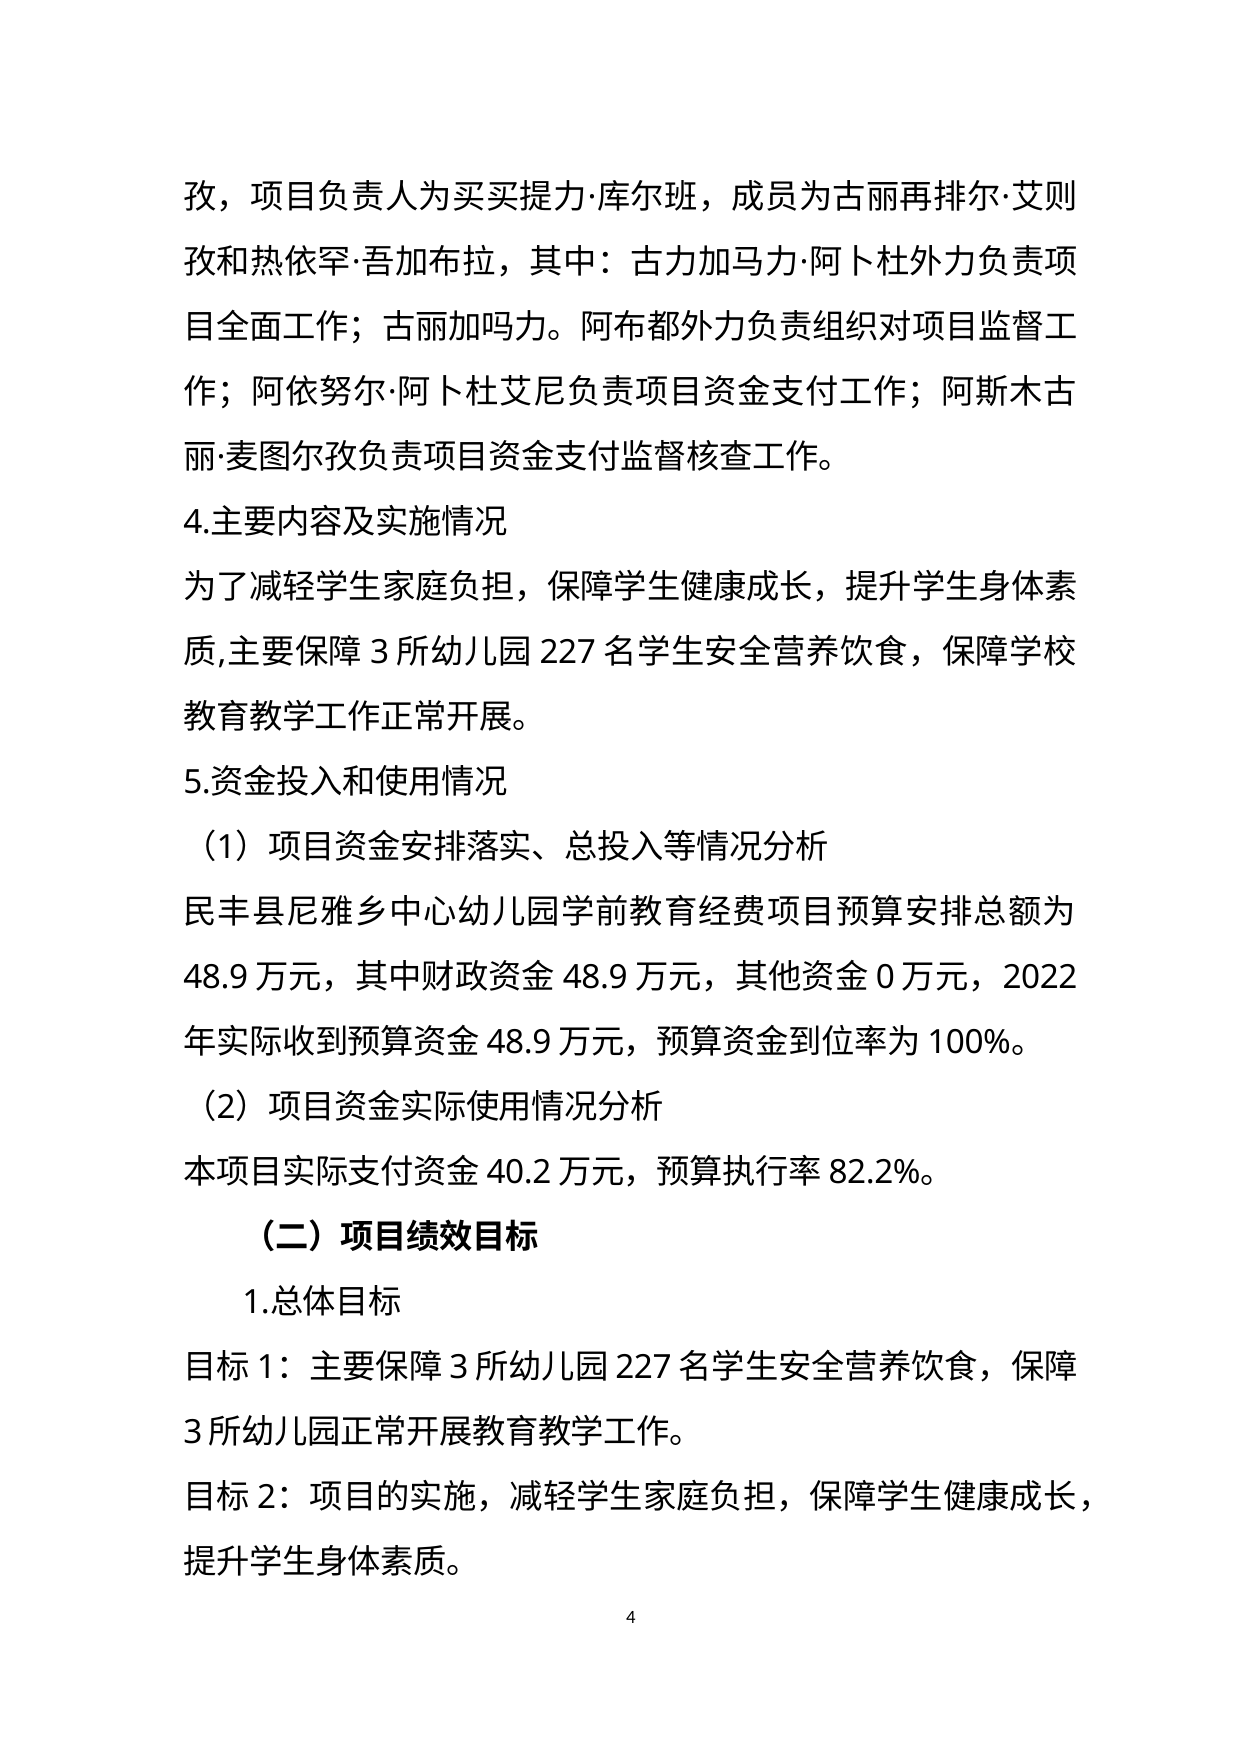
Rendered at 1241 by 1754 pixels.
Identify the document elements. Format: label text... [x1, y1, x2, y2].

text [183, 162, 1078, 1202]
text （二）项目绩效目标 [183, 1202, 1078, 1267]
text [183, 1267, 1078, 1592]
